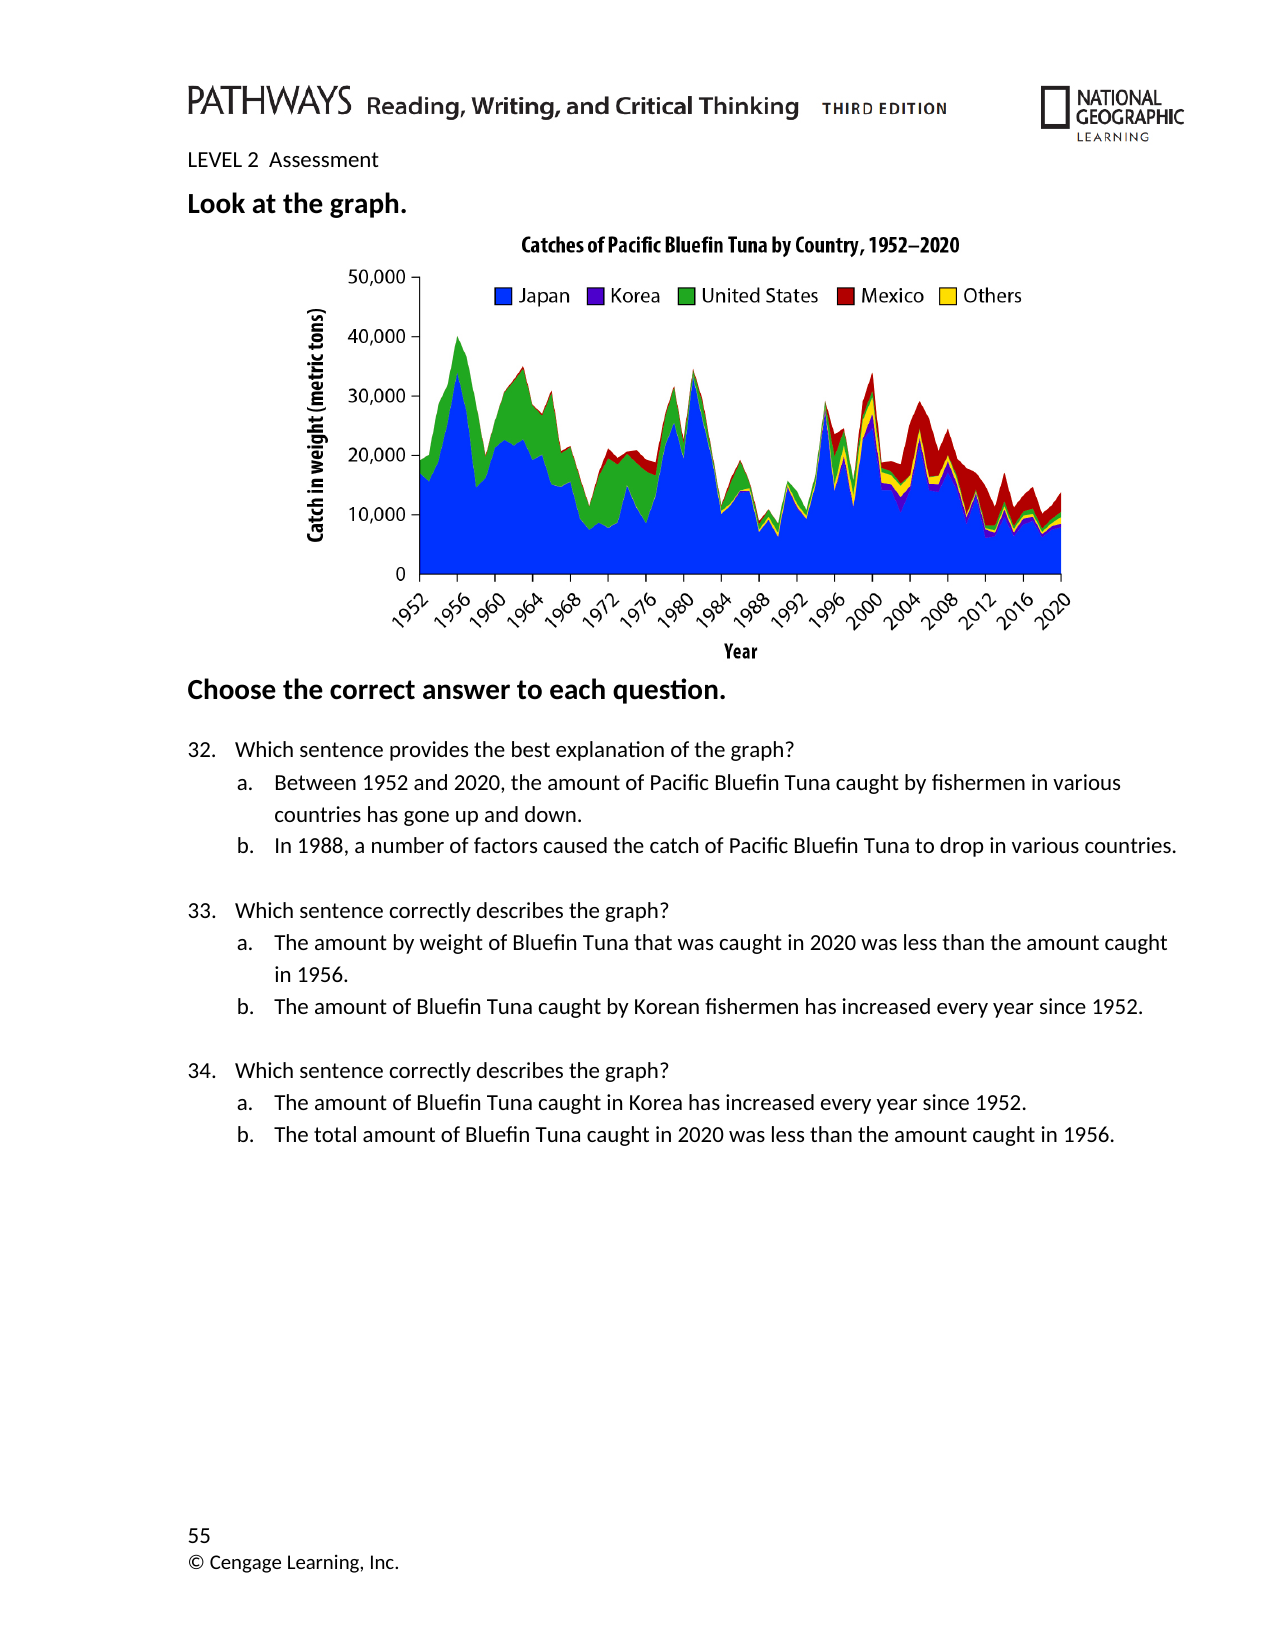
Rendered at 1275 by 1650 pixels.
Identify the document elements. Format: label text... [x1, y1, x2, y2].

table_header Between 1952 and 2020, the amount of Pacific Bluefin Tuna caught by fishermen in various countries has gone up and down. [269, 768, 1192, 832]
table_cell b. [232, 1120, 269, 1152]
table_header a. [232, 1088, 269, 1120]
table_cell The total amount of Bluefin Tuna caught in 2020 was less than the amount caught in 1956. [269, 1120, 1177, 1152]
table_header The amount by weight of Bluefin Tuna that was caught in 2020 was less than the amount caught in 1956. [269, 928, 1192, 992]
table_cell b. [232, 832, 269, 863]
text 32. Which sentence provides the best explanation of the graph? [187, 735, 1200, 763]
text Look at the graph. [187, 185, 1200, 221]
table_header The amount of Bluefin Tuna caught in Korea has increased every year since 1952. [269, 1088, 1177, 1120]
text 33. Which sentence correctly describes the graph? [187, 896, 1200, 924]
table_cell The amount of Bluefin Tuna caught by Korean fishermen has increased every year since 1952. [269, 992, 1192, 1024]
picture [296, 226, 1091, 667]
table_cell In 1988, a number of factors caused the catch of Pacific Bluefin Tuna to drop in various countries. [269, 832, 1192, 863]
table_cell b. [232, 992, 269, 1024]
table_header a. [232, 928, 269, 992]
picture [178, 75, 1190, 145]
text Choose the correct answer to each question. [187, 671, 1200, 707]
table_header a. [232, 768, 269, 832]
text 34. Which sentence correctly describes the graph? [187, 1056, 1200, 1084]
